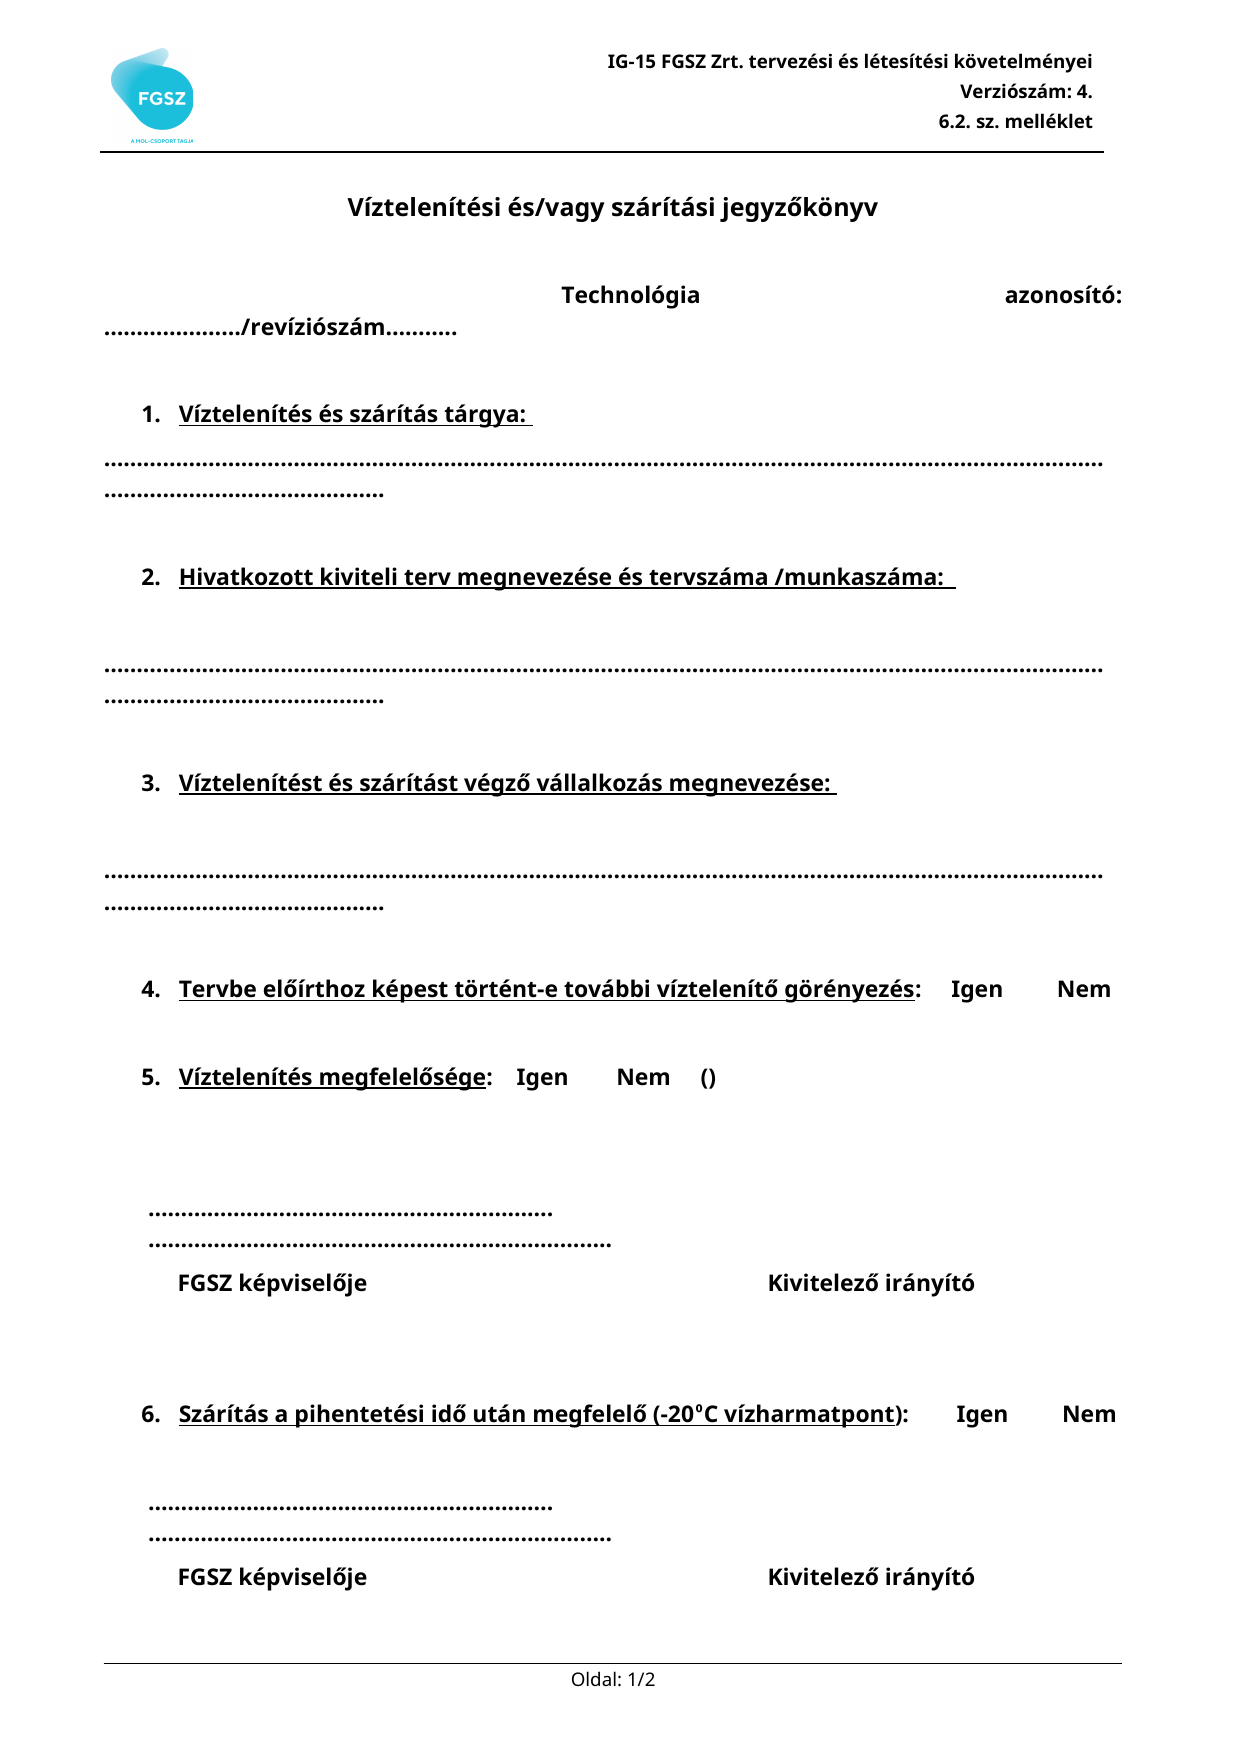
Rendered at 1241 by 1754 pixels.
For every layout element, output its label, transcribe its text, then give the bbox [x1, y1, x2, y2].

text Technológia azonosító: …………………/revíziószám……….. [103, 279, 1122, 342]
text ……………………………………………………………………………………………………………………………………………………………………………. [103, 648, 1122, 711]
text ……………………………………………………………………………………………………………………………………………………………………………. [103, 854, 1122, 917]
list Tervbe előírthoz képest történt-e további víztelenítő görényezés: Igen Nem [141, 973, 1122, 1004]
text …………………………….………………………. …………………………………………………………….. [141, 1486, 1122, 1548]
text Víztelenítési és/vagy szárítási jegyzőkönyv [103, 189, 1122, 223]
list Szárítás a pihentetési idő után megfelelő (-20⁰C vízharmatpont): Igen Nem [141, 1398, 1122, 1429]
picture [111, 48, 194, 143]
list Hivatkozott kiviteli terv megnevezése és tervszáma /munkaszáma: [141, 561, 1122, 592]
text …………………………….………………………. …………………………………………………………….. [103, 1192, 1122, 1254]
list Víztelenítést és szárítást végző vállalkozás megnevezése: [141, 767, 1122, 798]
text FGSZ képviselője Kivitelező irányító [141, 1561, 1122, 1592]
list Víztelenítés megfelelősége: Igen Nem () [141, 1061, 1122, 1092]
text ……………………………………………………………………………………………………………………………………………………………………………. [103, 442, 1122, 504]
list Víztelenítés és szárítás tárgya: [141, 398, 1122, 429]
text FGSZ képviselője Kivitelező irányító [103, 1267, 1122, 1298]
